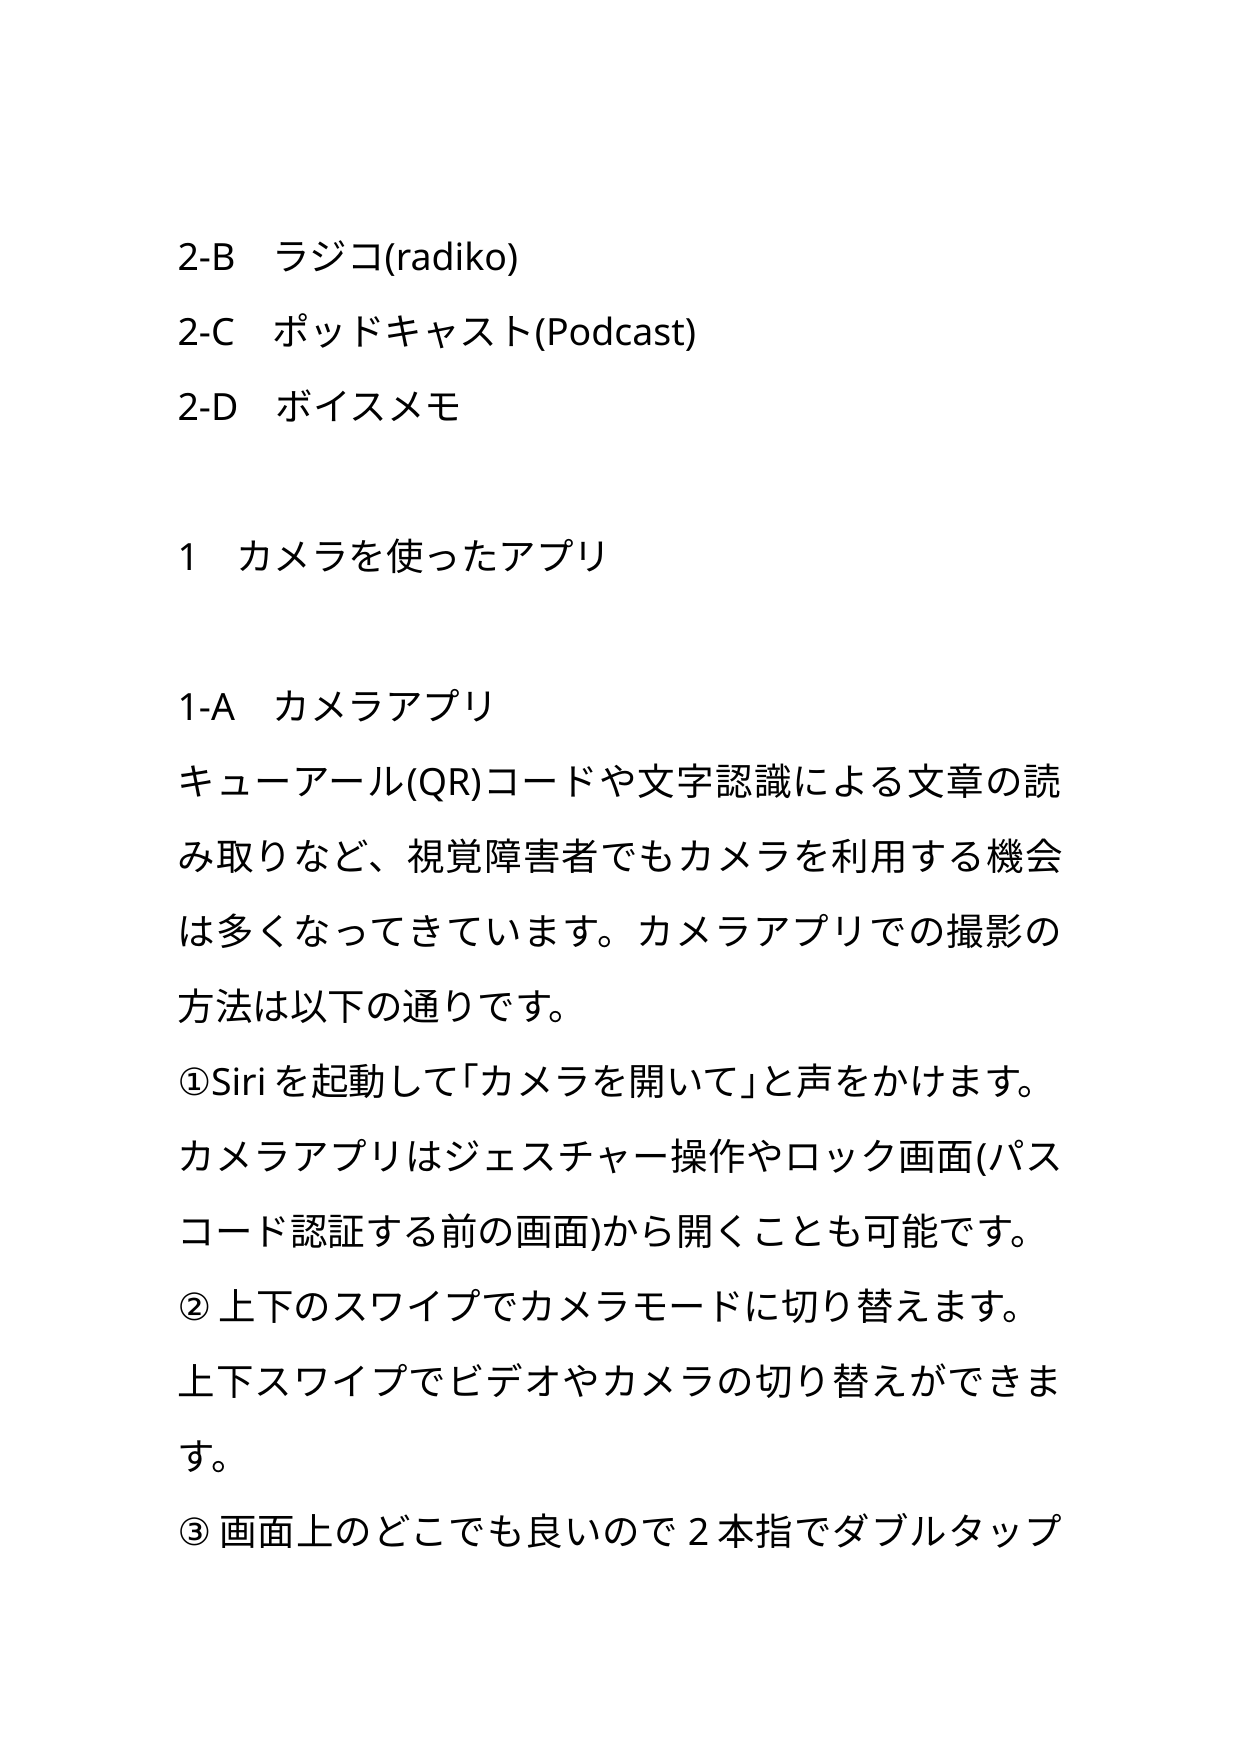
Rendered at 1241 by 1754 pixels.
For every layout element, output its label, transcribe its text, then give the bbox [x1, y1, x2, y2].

text 2-B ラジコ(radiko) [177, 217, 1063, 292]
text 2-D ボイスメモ [177, 367, 1063, 442]
text ②上下のスワイプでカメラモードに切り替えます。 [177, 1267, 1063, 1342]
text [177, 1492, 1063, 1567]
text 上下スワイプでビデオやカメラの切り替えができます。 [177, 1342, 1063, 1492]
text 1 カメラを使ったアプリ​ [177, 517, 1063, 592]
text キューアール(QR)コードや文字認識による文章の読み取りなど、視覚障害者でもカメラを利用する機会は多くなってきています。カメラアプリでの撮影の方法は以下の通りです。 [177, 742, 1063, 1042]
text 1-A カメラアプリ [177, 667, 1063, 742]
text 2-C ポッドキャスト(Podcast) [177, 292, 1063, 367]
text カメラアプリはジェスチャー操作やロック画面(パスコード認証する前の画面)から開くことも可能です。 [177, 1117, 1063, 1267]
text ①Siriを起動して｢カメラを開いて｣と声をかけます。 [177, 1042, 1063, 1117]
